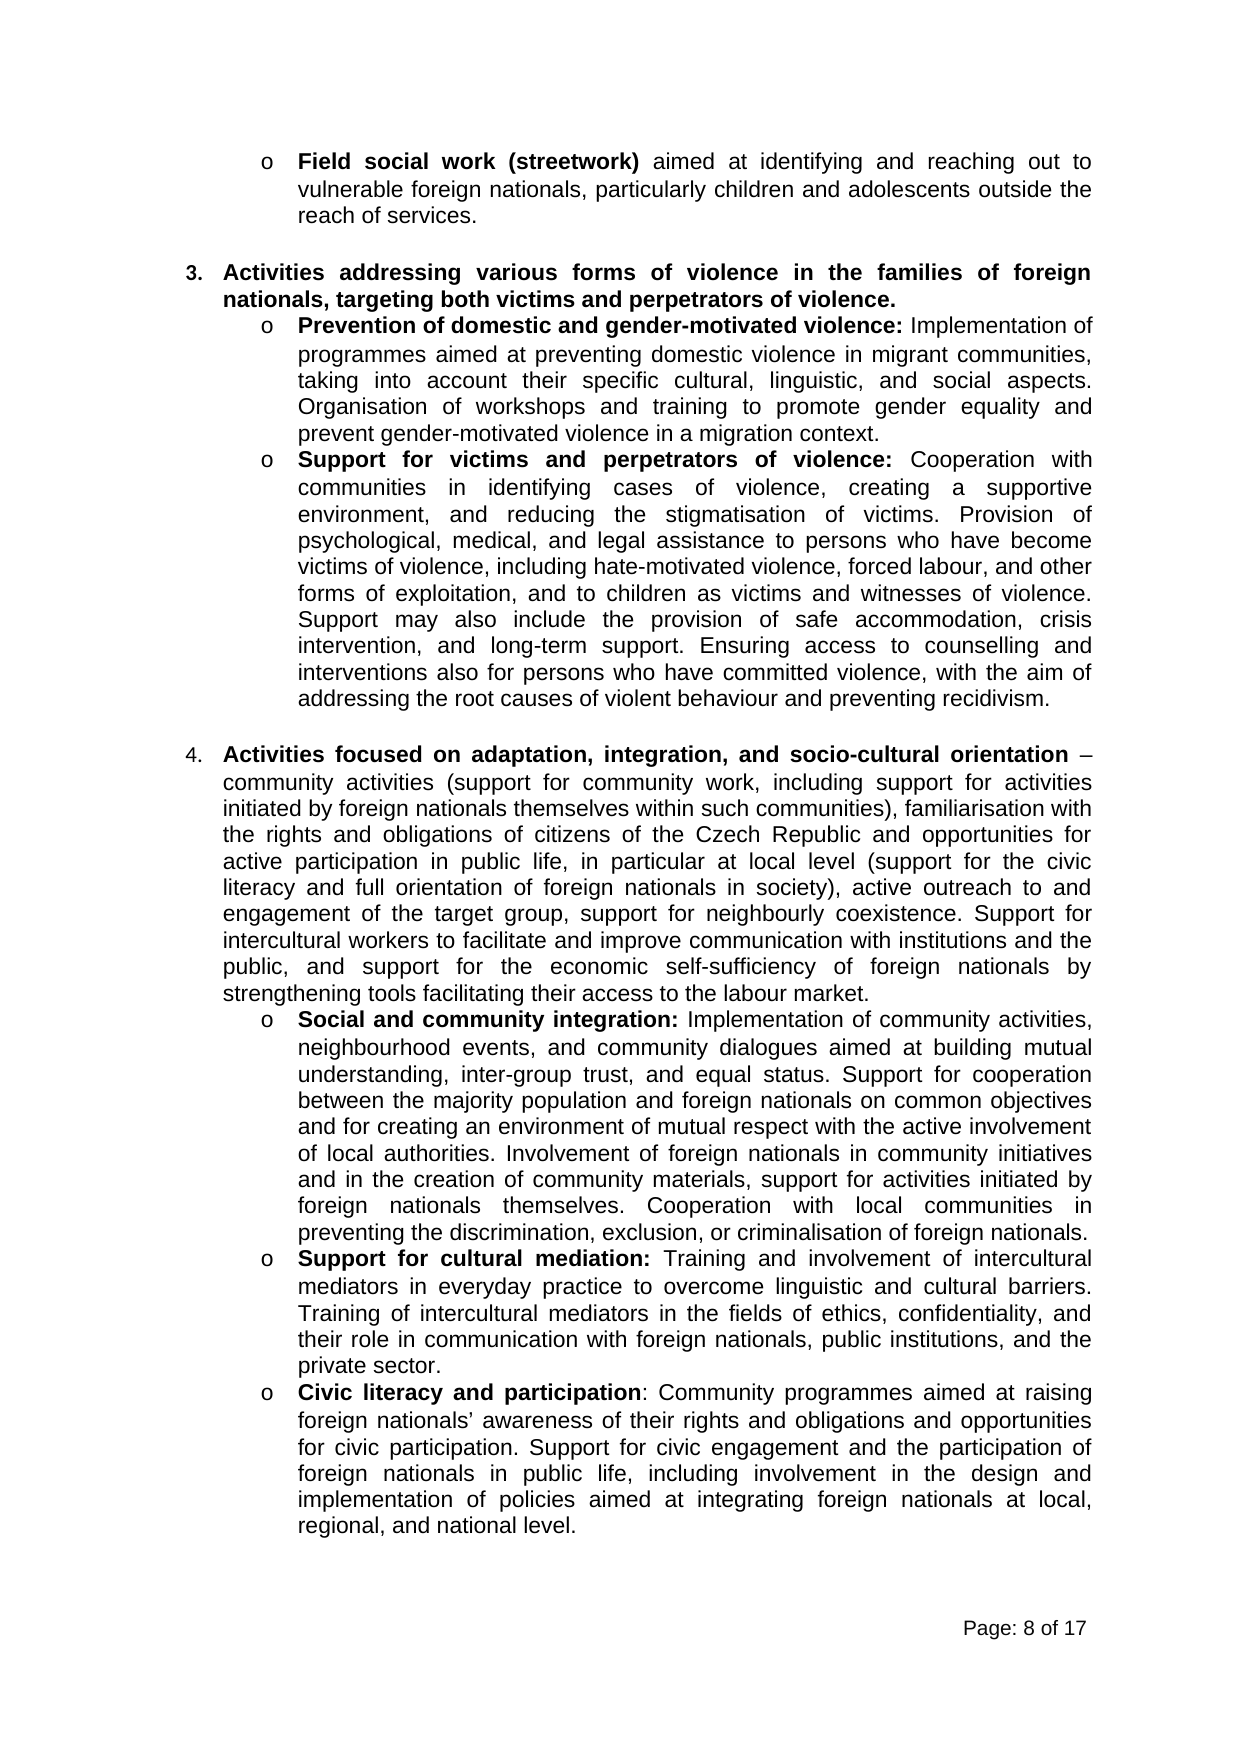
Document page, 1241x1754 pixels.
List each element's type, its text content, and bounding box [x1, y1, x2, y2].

list Support for cultural mediation: Training and involvement of intercultural mediators in everyday practice to overcome linguistic and cultural barriers. Training of intercultural mediators in the fields of ethics, confidentiality, and their role in communication with foreign nationals, public institutions, and the private sector. [260, 1356, 1093, 1490]
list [260, 1490, 1093, 1597]
list Activities addressing various forms of violence in the families of foreign nationals, targeting both victims and perpetrators of violence. [185, 311, 1093, 365]
list Prevention of domestic and gender-motivated violence: Implementation of programmes aimed at preventing domestic violence in migrant communities, taking into account their specific cultural, linguistic, and social aspects. Organisation of workshops and training to promote gender equality and prevent gender-motivated violence in a migration context. [260, 394, 1093, 528]
list Activities focused on adaptation, integration, and socio-cultural orientation – community activities (support for community work, including support for activities initiated by foreign nationals themselves within such communities), familiarisation with the rights and obligations of citizens of the Czech Republic and opportunities for active participation in public life, in particular at local level (support for the civic literacy and full orientation of foreign nationals in society), active outreach to and engagement of the target group, support for neighbourly coexistence. Support for intercultural workers to facilitate and improve communication with institutions and the public, and support for the economic self-sufficiency of foreign nationals by strengthening tools facilitating their access to the labour market. [185, 822, 1093, 1088]
list Field social work (streetwork) aimed at identifying and reaching out to vulnerable foreign nationals, particularly children and adolescents outside the reach of services. [260, 200, 1093, 281]
list Support for victims and perpetrators of violence: Cooperation with communities in identifying cases of violence, creating a supportive environment, and reducing the stigmatisation of victims. Provision of psychological, medical, and legal assistance to persons who have become victims of violence, including hate-motivated violence, forced labour, and other forms of exploitation, and to children as victims and witnesses of violence. Support may also include the provision of safe accommodation, crisis intervention, and long-term support. Ensuring access to counselling and interventions also for persons who have committed violence, with the aim of addressing the root causes of violent behaviour and preventing recidivism. [260, 528, 1093, 793]
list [260, 148, 1093, 200]
list Social and community integration: Implementation of community activities, neighbourhood events, and community dialogues aimed at building mutual understanding, inter-group trust, and equal status. Support for cooperation between the majority population and foreign nationals on common objectives and for creating an environment of mutual respect with the active involvement of local authorities. Involvement of foreign nationals in community initiatives and in the creation of community materials, support for activities initiated by foreign nationals themselves. Cooperation with local communities in preventing the discrimination, exclusion, or criminalisation of foreign nationals. [260, 1117, 1093, 1356]
